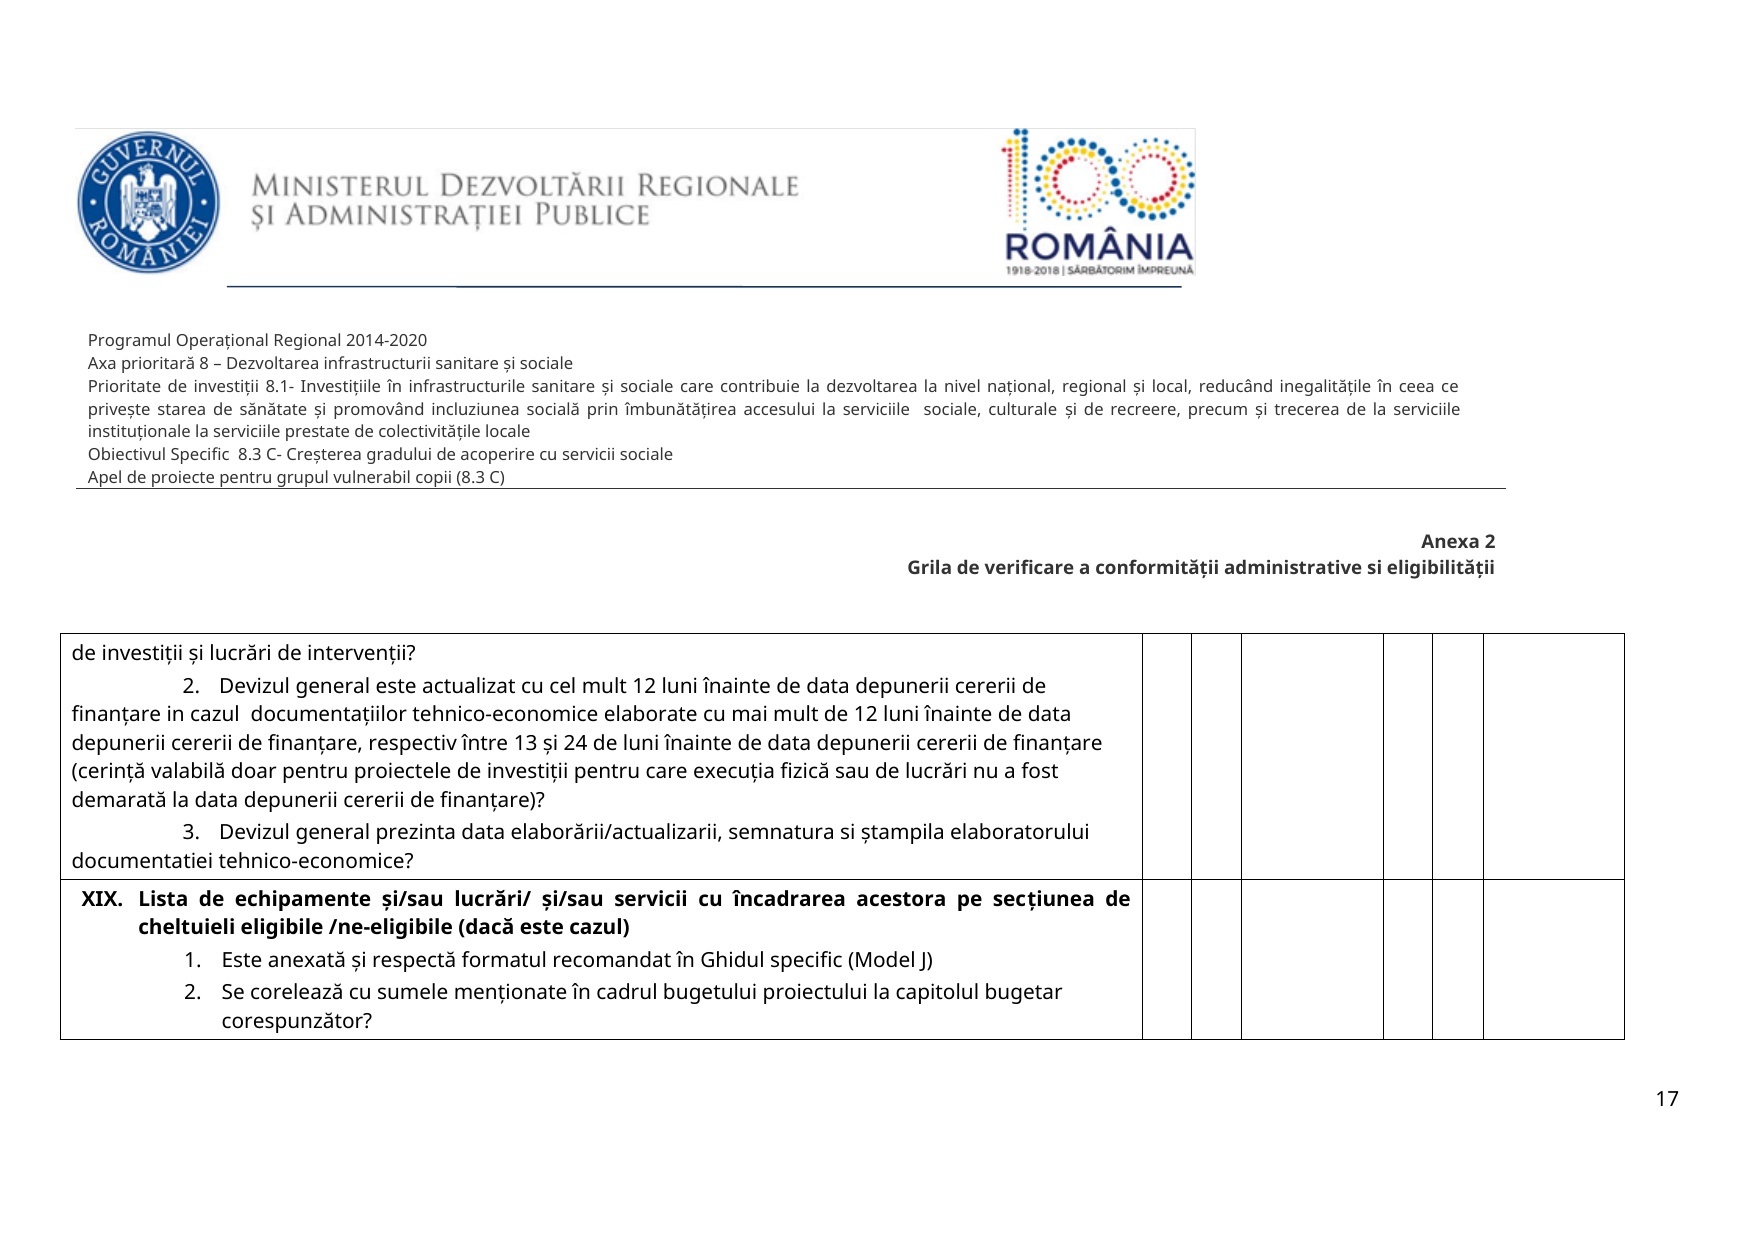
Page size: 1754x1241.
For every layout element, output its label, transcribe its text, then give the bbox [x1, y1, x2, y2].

table_cell [1484, 634, 1624, 878]
table_cell [1242, 880, 1383, 1038]
table_cell Devizul General-format pdf este anexat? 1. Devizul general este anexat şi respectă structura devizului general conform prevederilor legislaţiei în vigoare privind aprobarea conţinutului-cadru al documentaţiei tehnico-economice aferente investiţiilor publice, precum şi a structurii şi metodologiei de elaborare a devizului general pentru obiective de investiţii şi lucrări de intervenţii? 2. Devizul general este actualizat cu cel mult 12 luni înainte de data depunerii cererii de finanţare in cazul documentaţiilor tehnico-economice elaborate cu mai mult de 12 luni înainte de data depunerii cererii de finanţare, respectiv între 13 şi 24 de luni înainte de data depunerii cererii de finanţare (cerinţă valabilă doar pentru proiectele de investiţii pentru care execuţia fizică sau de lucrări nu a fost demarată la data depunerii cererii de finanţare)? 3. Devizul general prezinta data elaborării/actualizarii, semnatura si ştampila elaboratorului documentatiei tehnico-economice? [61, 634, 1142, 878]
table_cell [1384, 634, 1432, 878]
table_cell [1484, 880, 1624, 1038]
table_cell [1384, 880, 1432, 1038]
table_cell [1143, 880, 1191, 1038]
table_cell [1192, 634, 1241, 878]
table_cell Lista de echipamente și/sau lucrări/ și/sau servicii cu încadrarea acestora pe secțiunea de cheltuieli eligibile /ne-eligibile (dacă este cazul) Este anexată şi respectă formatul recomandat în Ghidul specific (Model J) Se corelează cu sumele menționate în cadrul bugetului proiectului la capitolul bugetar corespunzător? [61, 880, 1142, 1038]
table_cell [1433, 634, 1483, 878]
table_cell [1143, 634, 1191, 878]
table_cell [1433, 880, 1483, 1038]
table_cell [1192, 880, 1241, 1038]
table_cell [1242, 634, 1383, 878]
picture [75, 127, 1197, 276]
